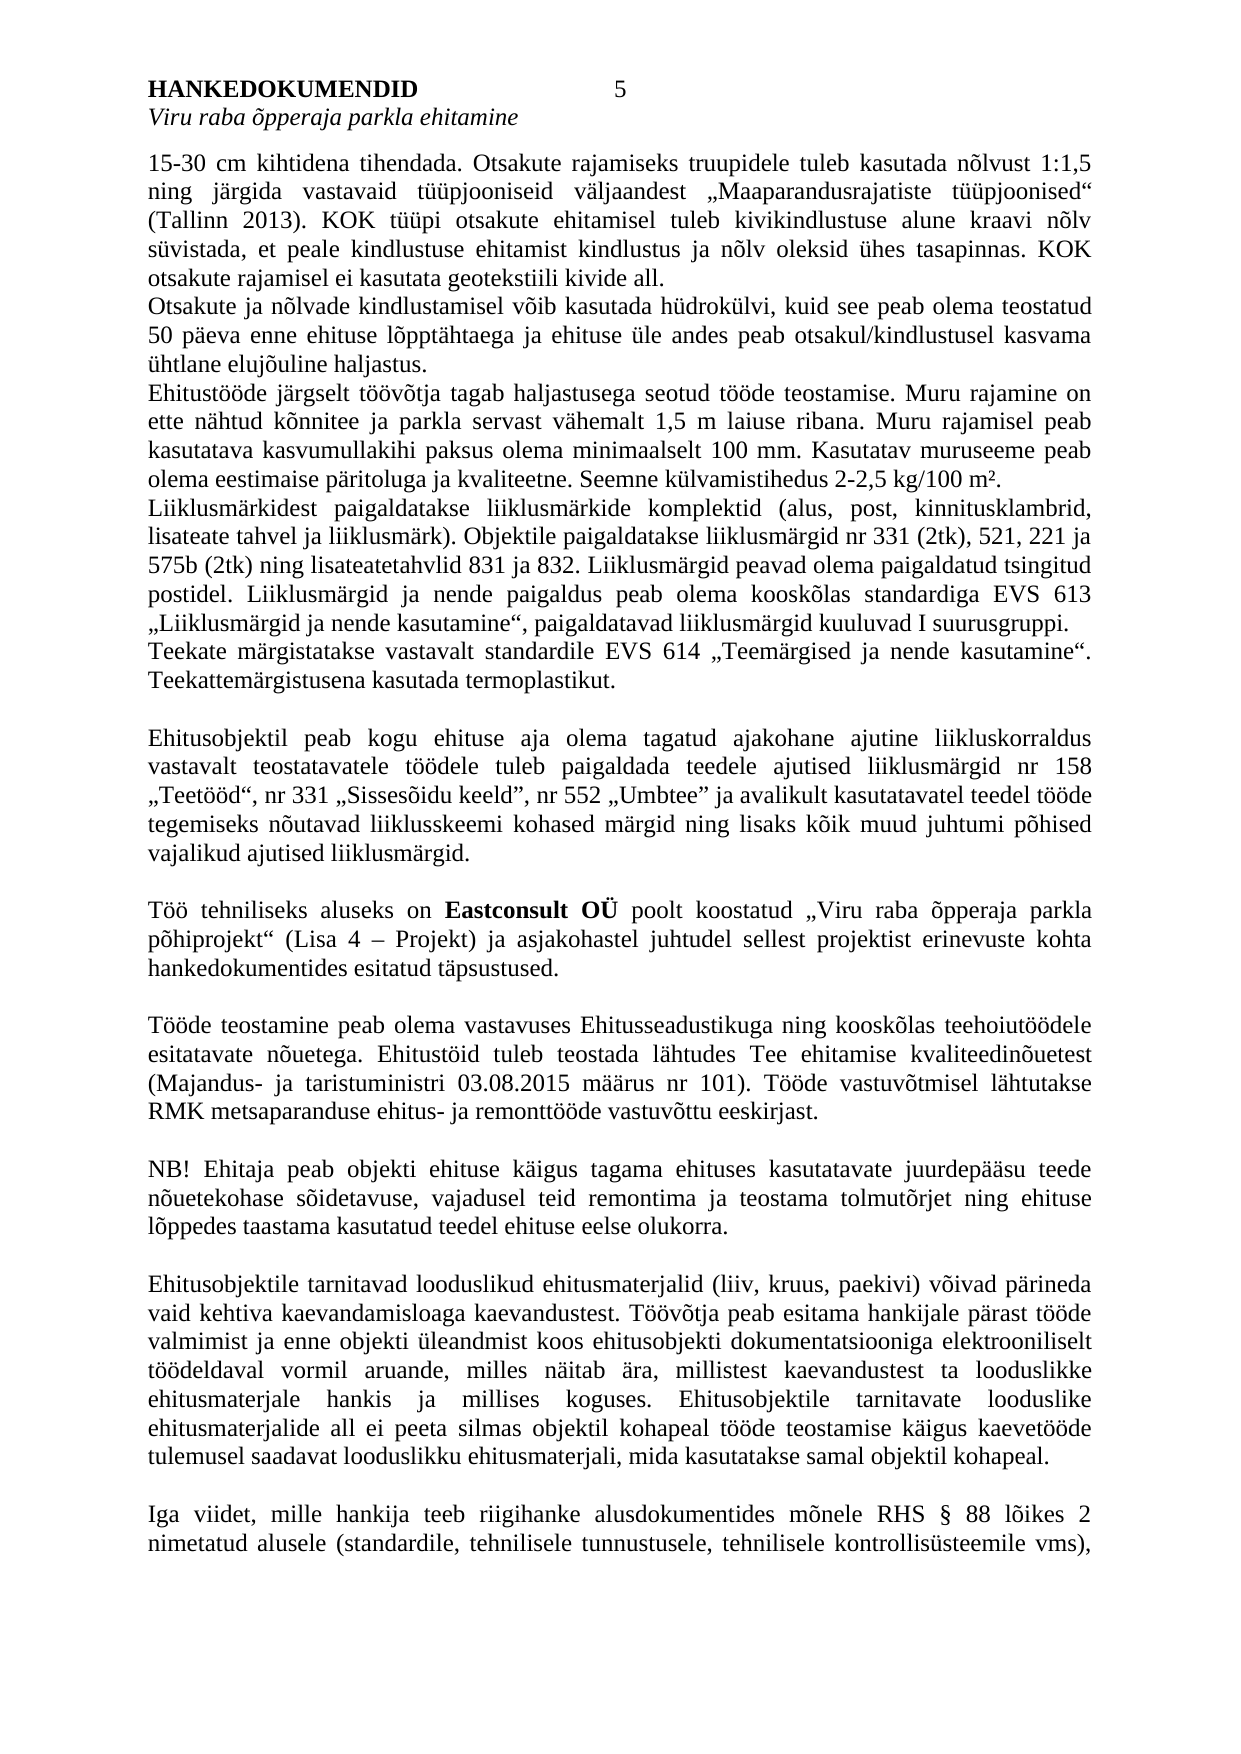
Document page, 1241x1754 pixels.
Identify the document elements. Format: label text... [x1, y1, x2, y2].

text NB! Ehitaja peab objekti ehituse käigus tagama ehituses kasutatavate juurdepääsu teede nõuetekohase sõidetavuse, vajadusel teid remontima ja teostama tolmutõrjet ning ehituse lõppedes taastama kasutatud teedel ehituse eelse olukorra. [148, 1154, 1093, 1240]
text Ehitusobjektil peab kogu ehituse aja olema tagatud ajakohane ajutine liikluskorraldus vastavalt teostatavatele töödele tuleb paigaldada teedele ajutised liiklusmärgid nr 158 „Teetööd“, nr 331 „Sissesõidu keeld”, nr 552 „Umbtee” ja avalikult kasutatavatel teedel tööde tegemiseks nõutavad liiklusskeemi kohased märgid ning lisaks kõik muud juhtumi põhised vajalikud ajutised liiklusmärgid. [148, 723, 1093, 866]
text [148, 148, 1093, 291]
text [148, 1499, 1093, 1556]
text Ehitustööde järgselt töövõtja tagab haljastusega seotud tööde teostamise. Muru rajamine on ette nähtud kõnnitee ja parkla servast vähemalt 1,5 m laiuse ribana. Muru rajamisel peab kasutatava kasvumullakihi paksus olema minimaalselt 100 mm. Kasutatav muruseeme peab olema eestimaise päritoluga ja kvaliteetne. Seemne külvamistihedus 2-2,5 kg/100 m². [148, 378, 1093, 493]
text Teekate märgistatakse vastavalt standardile EVS 614 „Teemärgised ja nende kasutamine“. Teekattemärgistusena kasutada termoplastikut. [148, 636, 1093, 694]
text Otsakute ja nõlvade kindlustamisel võib kasutada hüdrokülvi, kuid see peab olema teostatud 50 päeva enne ehituse lõpptähtaega ja ehituse üle andes peab otsakul/kindlustusel kasvama ühtlane elujõuline haljastus. [148, 291, 1093, 378]
text Töö tehniliseks aluseks on Eastconsult OÜ poolt koostatud „Viru raba õpperaja parkla põhiprojekt“ (Lisa 4 – Projekt) ja asjakohastel juhtudel sellest projektist erinevuste kohta hankedokumentides esitatud täpsustused. [148, 895, 1093, 981]
text Ehitusobjektile tarnitavad looduslikud ehitusmaterjalid (liiv, kruus, paekivi) võivad pärineda vaid kehtiva kaevandamisloaga kaevandustest. Töövõtja peab esitama hankijale pärast tööde valmimist ja enne objekti üleandmist koos ehitusobjekti dokumentatsiooniga elektrooniliselt töödeldaval vormil aruande, milles näitab ära, millistest kaevandustest ta looduslikke ehitusmaterjale hankis ja millises koguses. Ehitusobjektile tarnitavate looduslike ehitusmaterjalide all ei peeta silmas objektil kohapeal tööde teostamise käigus kaevetööde tulemusel saadavat looduslikku ehitusmaterjali, mida kasutatakse samal objektil kohapeal. [148, 1269, 1093, 1470]
text Tööde teostamine peab olema vastavuses Ehitusseadustikuga ning kooskõlas teehoiutöödele esitatavate nõuetega. Ehitustöid tuleb teostada lähtudes Tee ehitamise kvaliteedinõuetest (Majandus- ja taristuministri 03.08.2015 määrus nr 101). Tööde vastuvõtmisel lähtutakse RMK metsaparanduse ehitus- ja remonttööde vastuvõttu eeskirjast. [148, 1010, 1093, 1125]
text Liiklusmärkidest paigaldatakse liiklusmärkide komplektid (alus, post, kinnitusklambrid, lisateate tahvel ja liiklusmärk). Objektile paigaldatakse liiklusmärgid nr 331 (2tk), 521, 221 ja 575b (2tk) ning lisateatetahvlid 831 ja 832. Liiklusmärgid peavad olema paigaldatud tsingitud postidel. Liiklusmärgid ja nende paigaldus peab olema kooskõlas standardiga EVS 613 „Liiklusmärgid ja nende kasutamine“, paigaldatavad liiklusmärgid kuuluvad I suurusgruppi. [148, 493, 1093, 636]
